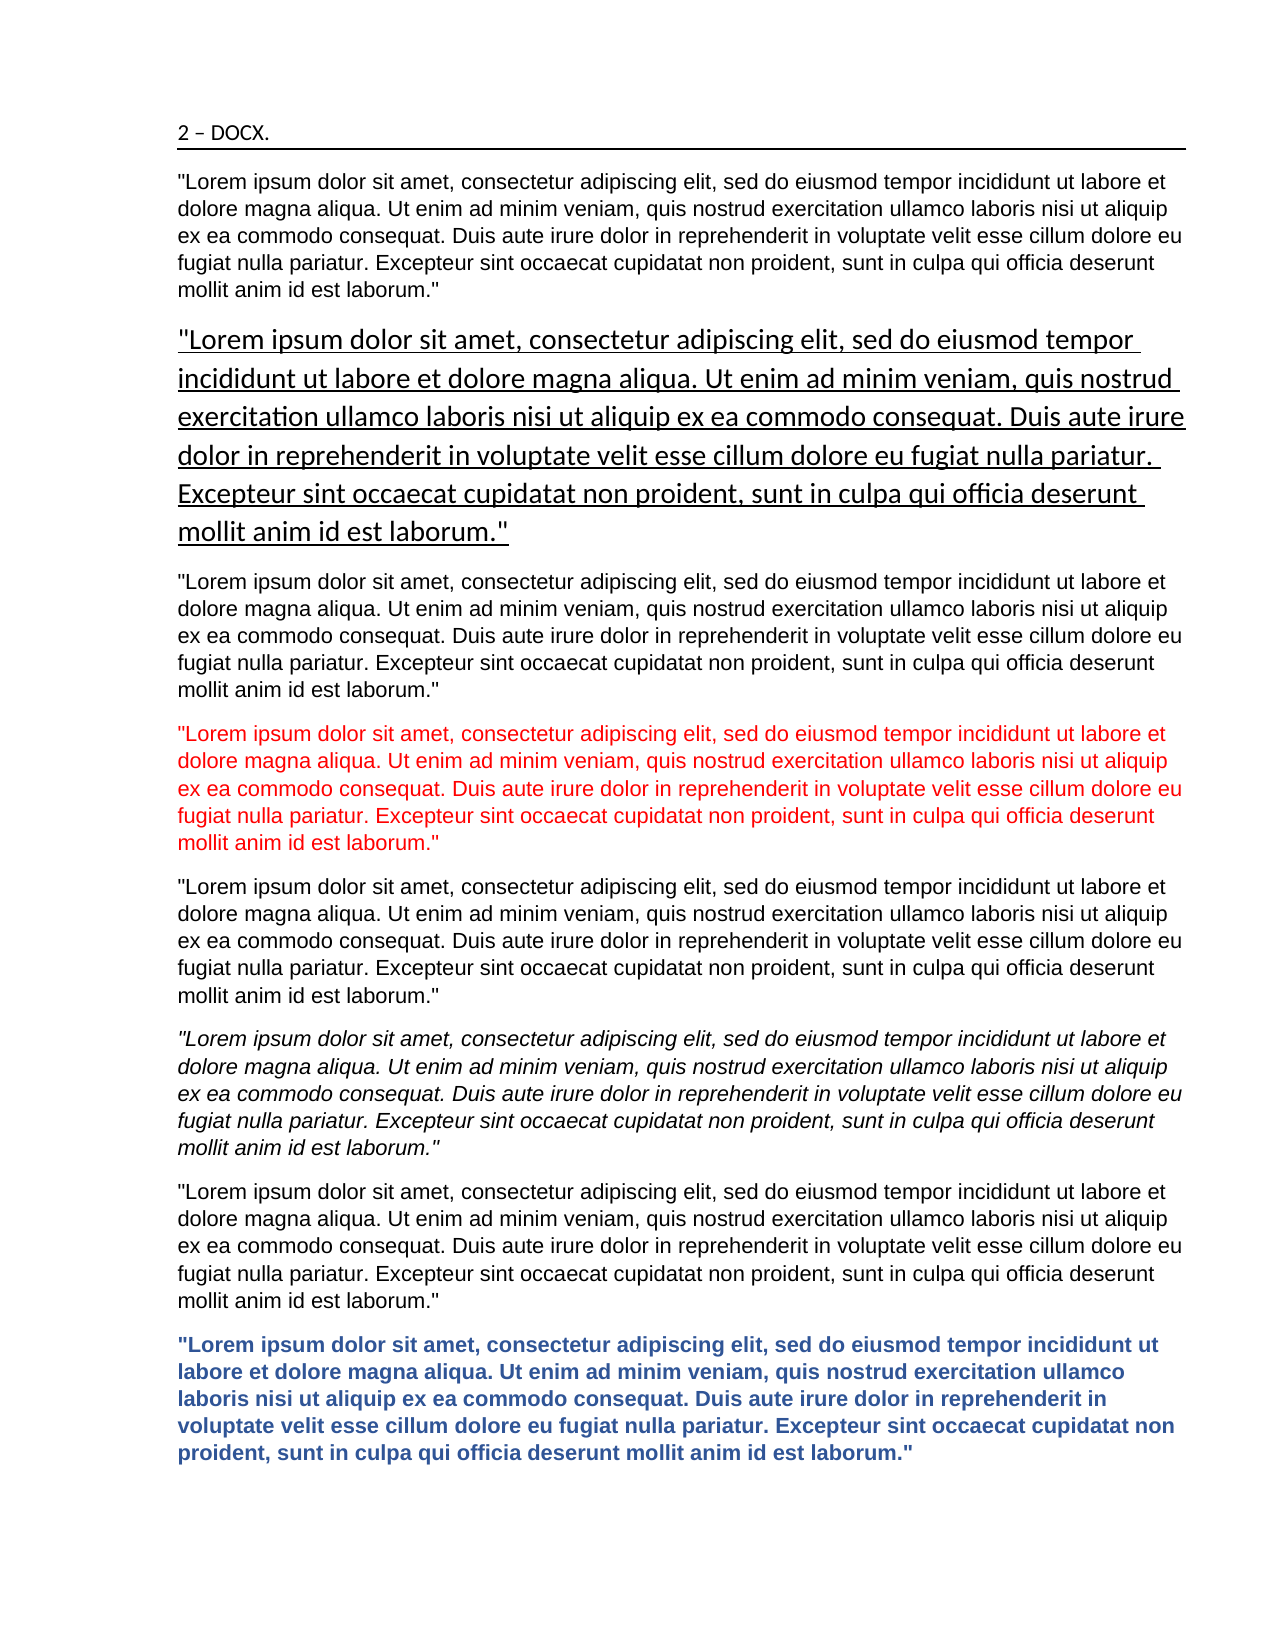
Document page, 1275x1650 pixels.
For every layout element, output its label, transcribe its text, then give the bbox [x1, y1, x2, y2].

text "Lorem ipsum dolor sit amet, consectetur adipiscing elit, sed do eiusmod tempor incididunt ut labore et dolore magna aliqua. Ut enim ad minim veniam, quis nostrud exercitation ullamco laboris nisi ut aliquip ex ea commodo consequat. Duis aute irure dolor in reprehenderit in voluptate velit esse cillum dolore eu fugiat nulla pariatur. Excepteur sint occaecat cupidatat non proident, sunt in culpa qui officia deserunt mollit anim id est laborum." [177, 430, 1186, 549]
text "Lorem ipsum dolor sit amet, consectetur adipiscing elit, sed do eiusmod tempor incididunt ut labore et dolore magna aliqua. Ut enim ad minim veniam, quis nostrud exercitation ullamco laboris nisi ut aliquip ex ea commodo consequat. Duis aute irure dolor in reprehenderit in voluptate velit esse cillum dolore eu fugiat nulla pariatur. Excepteur sint occaecat cupidatat non proident, sunt in culpa qui officia deserunt mollit anim id est laborum." [177, 169, 1186, 303]
text "Lorem ipsum dolor sit amet, consectetur adipiscing elit, sed do eiusmod tempor incididunt ut labore et dolore magna aliqua. Ut enim ad minim veniam, quis nostrud exercitation ullamco laboris nisi ut aliquip ex ea commodo consequat. Duis aute irure dolor in reprehenderit in voluptate velit esse cillum dolore eu fugiat nulla pariatur. Excepteur sint occaecat cupidatat non proident, sunt in culpa qui officia deserunt mollit anim id est laborum." [177, 1332, 1186, 1466]
text "Lorem ipsum dolor sit amet, consectetur adipiscing elit, sed do eiusmod tempor incididunt ut labore et dolore magna aliqua. Ut enim ad minim veniam, quis nostrud exercitation ullamco laboris nisi ut aliquip ex ea commodo consequat. Duis aute irure dolor in reprehenderit in voluptate velit esse cillum dolore eu fugiat nulla pariatur. Excepteur sint occaecat cupidatat non proident, sunt in culpa qui officia deserunt mollit anim id est laborum." [177, 874, 1186, 1008]
text "Lorem ipsum dolor sit amet, consectetur adipiscing elit, sed do eiusmod tempor incididunt ut labore et dolore magna aliqua. Ut enim ad minim veniam, quis nostrud exercitation ullamco laboris nisi ut aliquip ex ea commodo consequat. Duis aute irure dolor in reprehenderit in voluptate velit esse cillum dolore eu fugiat nulla pariatur. Excepteur sint occaecat cupidatat non proident, sunt in culpa qui officia deserunt mollit anim id est laborum." [177, 568, 1186, 702]
text "Lorem ipsum dolor sit amet, consectetur adipiscing elit, sed do eiusmod tempor incididunt ut labore et dolore magna aliqua. Ut enim ad minim veniam, quis nostrud exercitation ullamco laboris nisi ut aliquip ex ea commodo consequat. Duis aute irure dolor in reprehenderit in voluptate velit esse cillum dolore eu fugiat nulla pariatur. Excepteur sint occaecat cupidatat non proident, sunt in culpa qui officia deserunt mollit anim id est laborum." [177, 1026, 1186, 1160]
text "Lorem ipsum dolor sit amet, consectetur adipiscing elit, sed do eiusmod tempor incididunt ut labore et dolore magna aliqua. Ut enim ad minim veniam, quis nostrud exercitation ullamco laboris nisi ut aliquip ex ea commodo consequat. Duis aute irure dolor in reprehenderit in voluptate velit esse cillum dolore eu fugiat nulla pariatur. Excepteur sint occaecat cupidatat non proident, sunt in culpa qui officia deserunt mollit anim id est laborum." [177, 721, 1186, 855]
text "Lorem ipsum dolor sit amet, consectetur adipiscing elit, sed do eiusmod tempor incididunt ut labore et dolore magna aliqua. Ut enim ad minim veniam, quis nostrud exercitation ullamco laboris nisi ut aliquip ex ea commodo consequat. Duis aute irure dolor in reprehenderit in voluptate velit esse cillum dolore eu fugiat nulla pariatur. Excepteur sint occaecat cupidatat non proident, sunt in culpa qui officia deserunt mollit anim id est laborum." [177, 321, 1186, 428]
text 2 – DOCX. [177, 118, 1186, 148]
text "Lorem ipsum dolor sit amet, consectetur adipiscing elit, sed do eiusmod tempor incididunt ut labore et dolore magna aliqua. Ut enim ad minim veniam, quis nostrud exercitation ullamco laboris nisi ut aliquip ex ea commodo consequat. Duis aute irure dolor in reprehenderit in voluptate velit esse cillum dolore eu fugiat nulla pariatur. Excepteur sint occaecat cupidatat non proident, sunt in culpa qui officia deserunt mollit anim id est laborum." [177, 1179, 1186, 1313]
